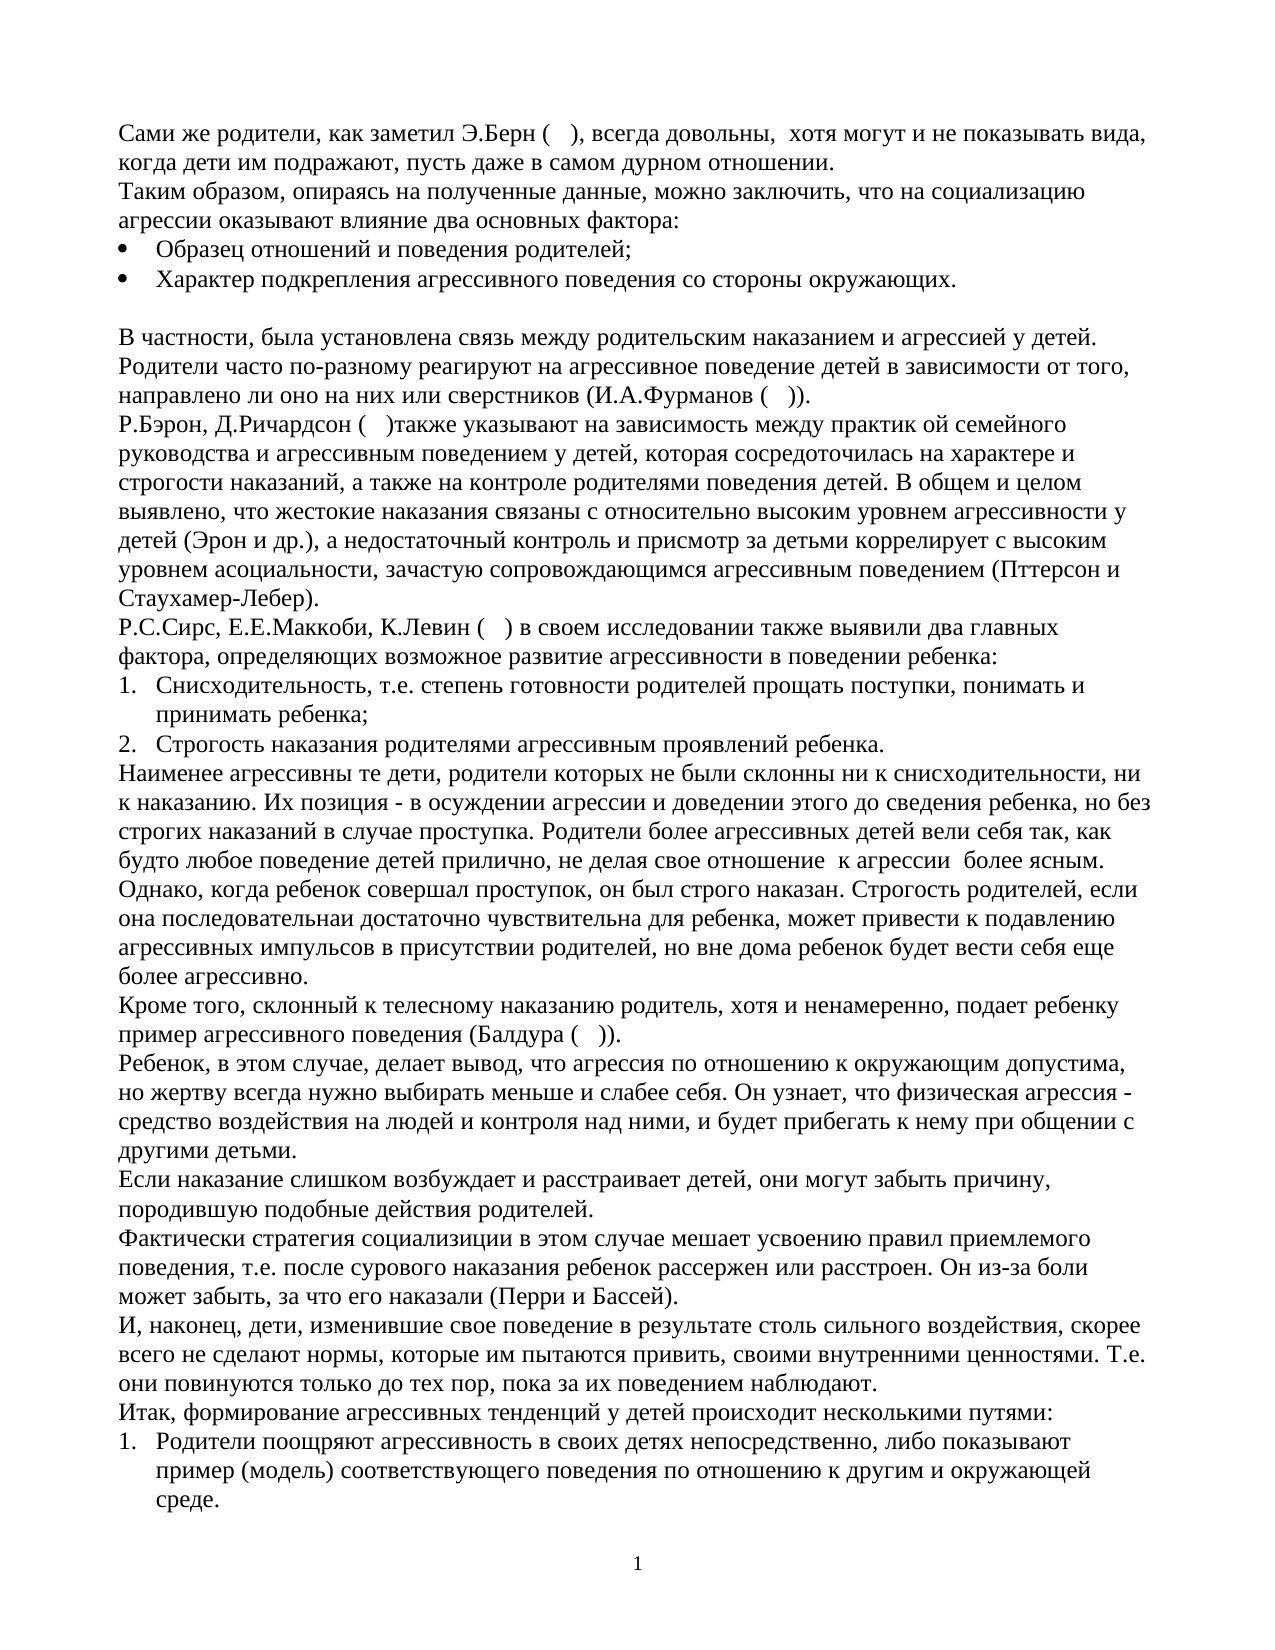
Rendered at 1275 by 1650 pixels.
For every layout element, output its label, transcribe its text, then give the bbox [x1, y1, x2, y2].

list Характер подкрепления агрессивного поведения со стороны окружающих. [118, 263, 1157, 292]
text Р.Бэрон, Д.Ричардсон ( )также указывают на зависимость между практик ой семейного руководства и агрессивным поведением у детей, которая сосредоточилась на характере и строгости наказаний, а также на контроле родителями поведения детей. В общем и целом выявлено, что жестокие наказания связаны с относительно высоким уровнем агрессивности у детей (Эрон и др.), а недостаточный контроль и присмотр за детьми коррелирует с высоким уровнем асоциальности, зачастую сопровождающимся агрессивным поведением (Пттерсон и Стаухамер-Лебер). [118, 409, 1157, 612]
text Р.С.Сирс, Е.Е.Маккоби, К.Левин ( ) в своем исследовании также выявили два главных фактора, определяющих возможное развитие агрессивности в поведении ребенка: [118, 612, 1157, 670]
text В частности, была установлена связь между родительским наказанием и агрессией у детей. Родители часто по-разному реагируют на агрессивное поведение детей в зависимости от того, направлено ли оно на них или сверстников (И.А.Фурманов ( )). [118, 322, 1157, 409]
text Ребенок, в этом случае, делает вывод, что агрессия по отношению к окружающим допустима, но жертву всегда нужно выбирать меньше и слабее себя. Он узнает, что физическая агрессия - средство воздействия на людей и контроля над ними, и будет прибегать к нему при общении с другими детьми. [118, 1048, 1157, 1164]
text Сами же родители, как заметил Э.Берн ( ), всегда довольны, хотя могут и не показывать вида, когда дети им подражают, пусть даже в самом дурном отношении. [118, 118, 1157, 176]
text Кроме того, склонный к телесному наказанию родитель, хотя и ненамеренно, подает ребенку пример агрессивного поведения (Балдура ( )). [118, 990, 1157, 1048]
text Итак, формирование агрессивных тенденций у детей происходит несколькими путями: [118, 1397, 1157, 1426]
list Строгость наказания родителями агрессивным проявлений ребенка. [118, 728, 1157, 757]
text Наименее агрессивны те дети, родители которых не были склонны ни к снисходительности, ни к наказанию. Их позиция - в осуждении агрессии и доведении этого до сведения ребенка, но без строгих наказаний в случае проступка. Родители более агрессивных детей вели себя так, как будто любое поведение детей прилично, не делая свое отношение к агрессии более ясным. Однако, когда ребенок совершал проступок, он был строго наказан. Строгость родителей, если она последовательнаи достаточно чувствительна для ребенка, может привести к подавлению агрессивных импульсов в присутствии родителей, но вне дома ребенок будет вести себя еще более агрессивно. [118, 757, 1157, 990]
text И, наконец, дети, изменившие свое поведение в результате столь сильного воздействия, скорее всего не сделают нормы, которые им пытаются привить, своими внутренними ценностями. Т.е. они повинуются только до тех пор, пока за их поведением наблюдают. [118, 1310, 1157, 1397]
list Образец отношений и поведения родителей; [118, 234, 1157, 263]
text Таким образом, опираясь на полученные данные, можно заключить, что на социализацию агрессии оказывают влияние два основных фактора: [118, 176, 1157, 234]
list Родители поощряют агрессивность в своих детях непосредственно, либо показывают пример (модель) соответствующего поведения по отношению к другим и окружающей среде. [118, 1426, 1157, 1513]
list Снисходительность, т.е. степень готовности родителей прощать поступки, понимать и принимать ребенка; [118, 670, 1157, 728]
text Если наказание слишком возбуждает и расстраивает детей, они могут забыть причину, породившую подобные действия родителей. [118, 1164, 1157, 1222]
text Фактически стратегия социализиции в этом случае мешает усвоению правил приемлемого поведения, т.е. после сурового наказания ребенок рассержен или расстроен. Он из-за боли может забыть, за что его наказали (Перри и Бассей). [118, 1222, 1157, 1310]
